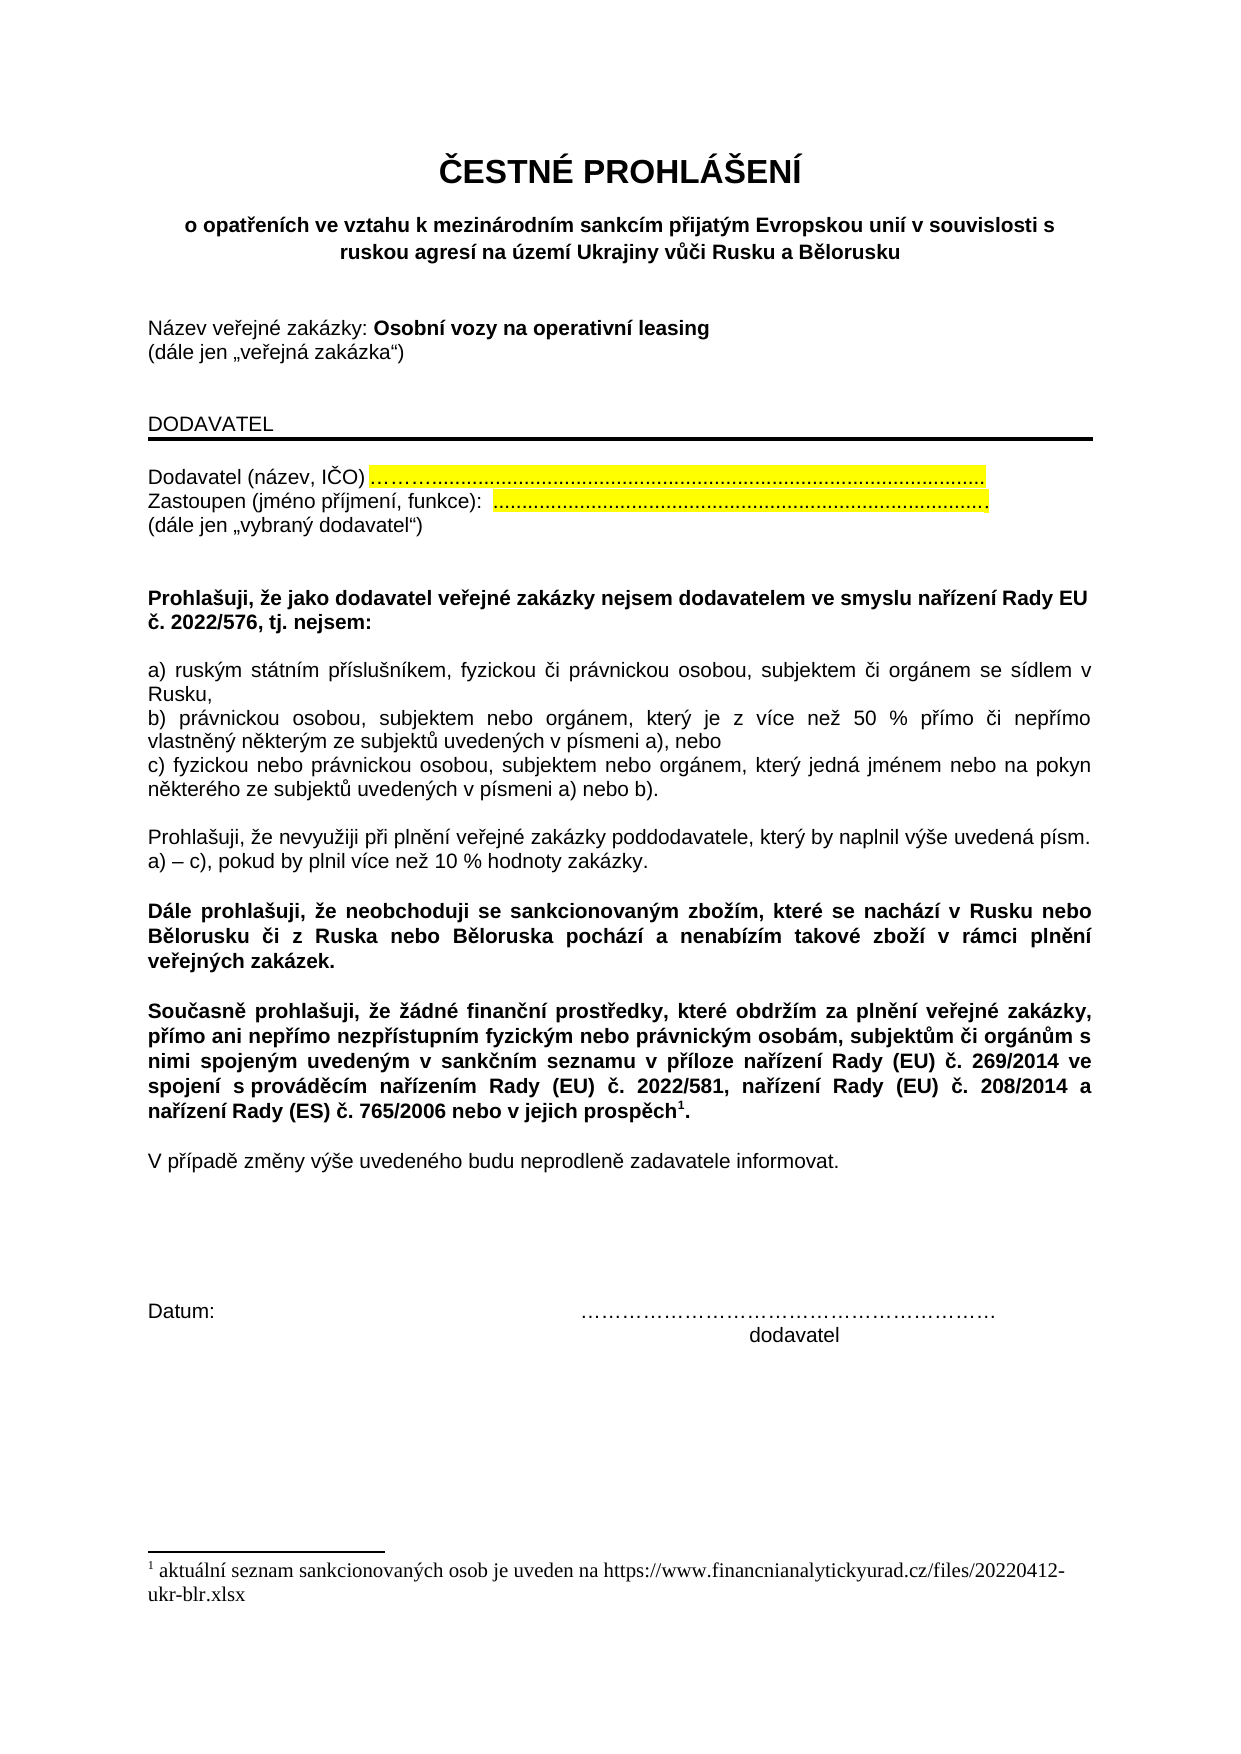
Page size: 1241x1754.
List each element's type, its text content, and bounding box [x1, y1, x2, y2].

subtitle Současně prohlašuji, že žádné finanční prostředky, které obdržím za plnění veřejné zakázky, přímo ani nepřímo nezpřístupním fyzickým nebo právnickým osobám, subjektům či orgánům s nimi spojeným uvedeným v sankčním seznamu v příloze nařízení Rady (EU) č. 269/2014 ve spojení s prováděcím nařízením Rady (EU) č. 2022/581, nařízení Rady (EU) č. 208/2014 a nařízení Rady (ES) č. 765/2006 nebo v jejich prospěch. [148, 998, 1093, 1123]
text Název veřejné zakázky: Osobní vozy na operativní leasing [148, 316, 1093, 339]
text o opatřeních ve vztahu k mezinárodním sankcím přijatým Evropskou unií v souvislosti s ruskou agresí na území Ukrajiny vůči Rusku a Bělorusku [148, 213, 1093, 264]
text Zastoupen (jméno příjmení, funkce): ...................................................................................... [148, 488, 1093, 513]
text b) právnickou osobou, subjektem nebo orgánem, který je z více než 50 % přímo či nepřímo vlastněný některým ze subjektů uvedených v písmeni a), nebo [148, 705, 1093, 753]
text a) ruským státním příslušníkem, fyzickou či právnickou osobou, subjektem či orgánem se sídlem v Rusku, [148, 657, 1093, 705]
text (dále jen „vybraný dodavatel“) [148, 513, 1093, 537]
text Dodavatel (název, IČO) ………................................................................................................ [148, 464, 1093, 488]
text Prohlašuji, že nevyužiji při plnění veřejné zakázky poddodavatele, který by naplnil výše uvedená písm. a) – c), pokud by plnil více než 10 % hodnoty zakázky. [148, 825, 1093, 873]
text c) fyzickou nebo právnickou osobou, subjektem nebo orgánem, který jedná jménem nebo na pokyn některého ze subjektů uvedených v písmeni a) nebo b). [148, 753, 1093, 801]
subtitle Dále prohlašuji, že neobchoduji se sankcionovaným zbožím, které se nachází v Rusku nebo Bělorusku či z Ruska nebo Běloruska pochází a nenabízím takové zboží v rámci plnění veřejných zakázek. [148, 898, 1093, 973]
subtitle V případě změny výše uvedeného budu neprodleně zadavatele informovat. [148, 1148, 1093, 1173]
text Prohlašuji, že jako dodavatel veřejné zakázky nejsem dodavatelem ve smyslu nařízení Rady EU č. 2022/576, tj. nejsem: [148, 586, 1093, 633]
text DODAVATEL [148, 411, 1093, 437]
text (dále jen „veřejná zakázka“) [148, 339, 1093, 363]
list dodavatel [664, 1323, 1196, 1347]
subtitle Datum: …………………………………………………… [148, 1298, 1093, 1323]
subtitle ČESTNÉ PROHLÁŠENÍ [148, 164, 1093, 189]
